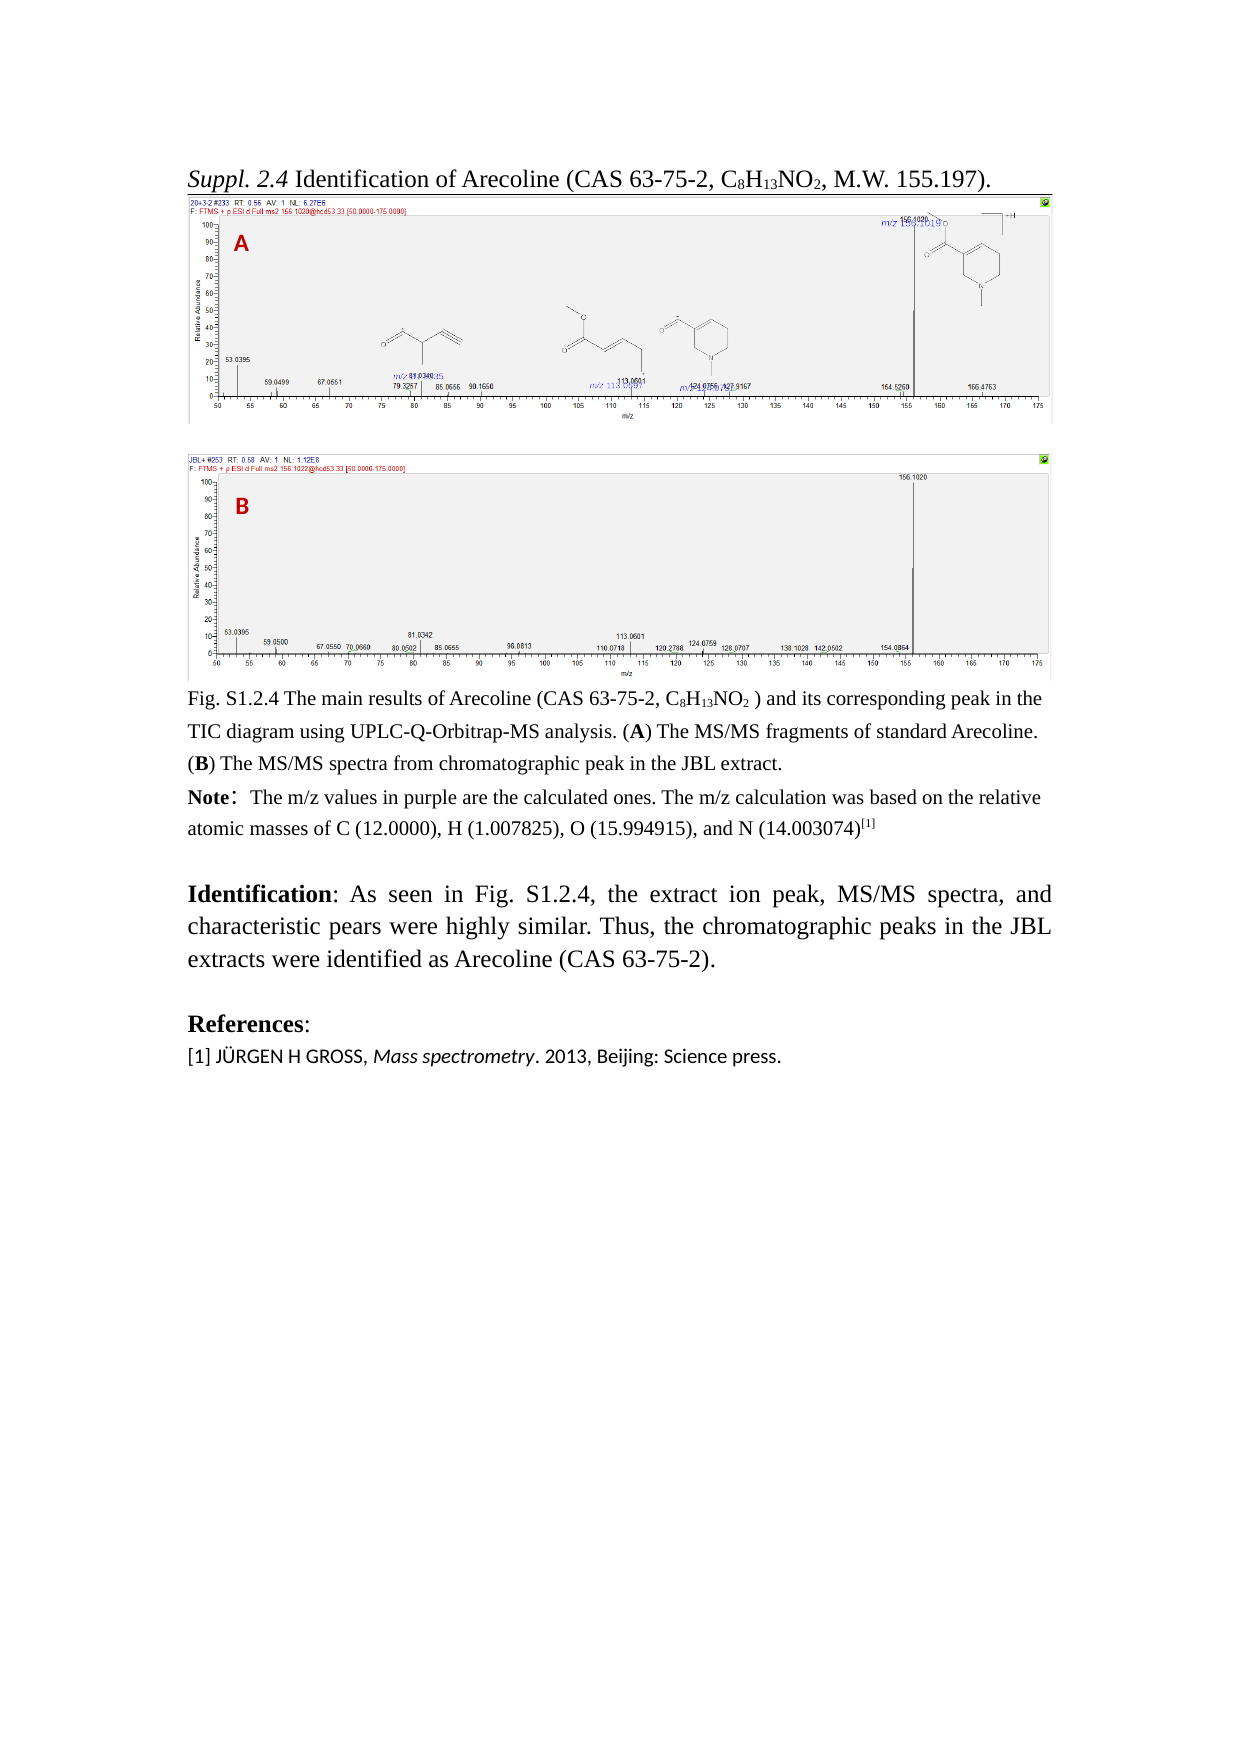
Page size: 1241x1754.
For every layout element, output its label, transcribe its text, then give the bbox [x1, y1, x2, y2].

text [1] JÜRGEN H GROSS, Mass spectrometry. 2013, Beijing: Science press. [187, 1039, 1053, 1072]
text References: [187, 1007, 1053, 1039]
text Identification: As seen in Fig. S1.2.4, the extract ion peak, MS/MS spectra, and characteristic pears were highly similar. Thus, the chromatographic peaks in the JBL extracts were identified as Arecoline (CAS 63-75-2). [187, 877, 1053, 974]
text Note：The m/z values in purple are the calculated ones. The m/z calculation was based on the relative atomic masses of C (12.0000), H (1.007825), O (15.994915), and N (14.003074)[1] [187, 779, 1053, 844]
picture [187, 454, 1052, 681]
text Fig. S1.2.4 The main results of Arecoline (CAS 63-75-2, C8H13NO2 ) and its corresponding peak in the TIC diagram using UPLC-Q-Orbitrap-MS analysis. (A) The MS/MS fragments of standard Arecoline. (B) The MS/MS spectra from chromatographic peak in the JBL extract. [187, 682, 1053, 779]
picture [187, 194, 1053, 424]
text Suppl. 2.4 Identification of Arecoline (CAS 63-75-2, C8H13NO2, M.W. 155.197). [187, 162, 1053, 194]
